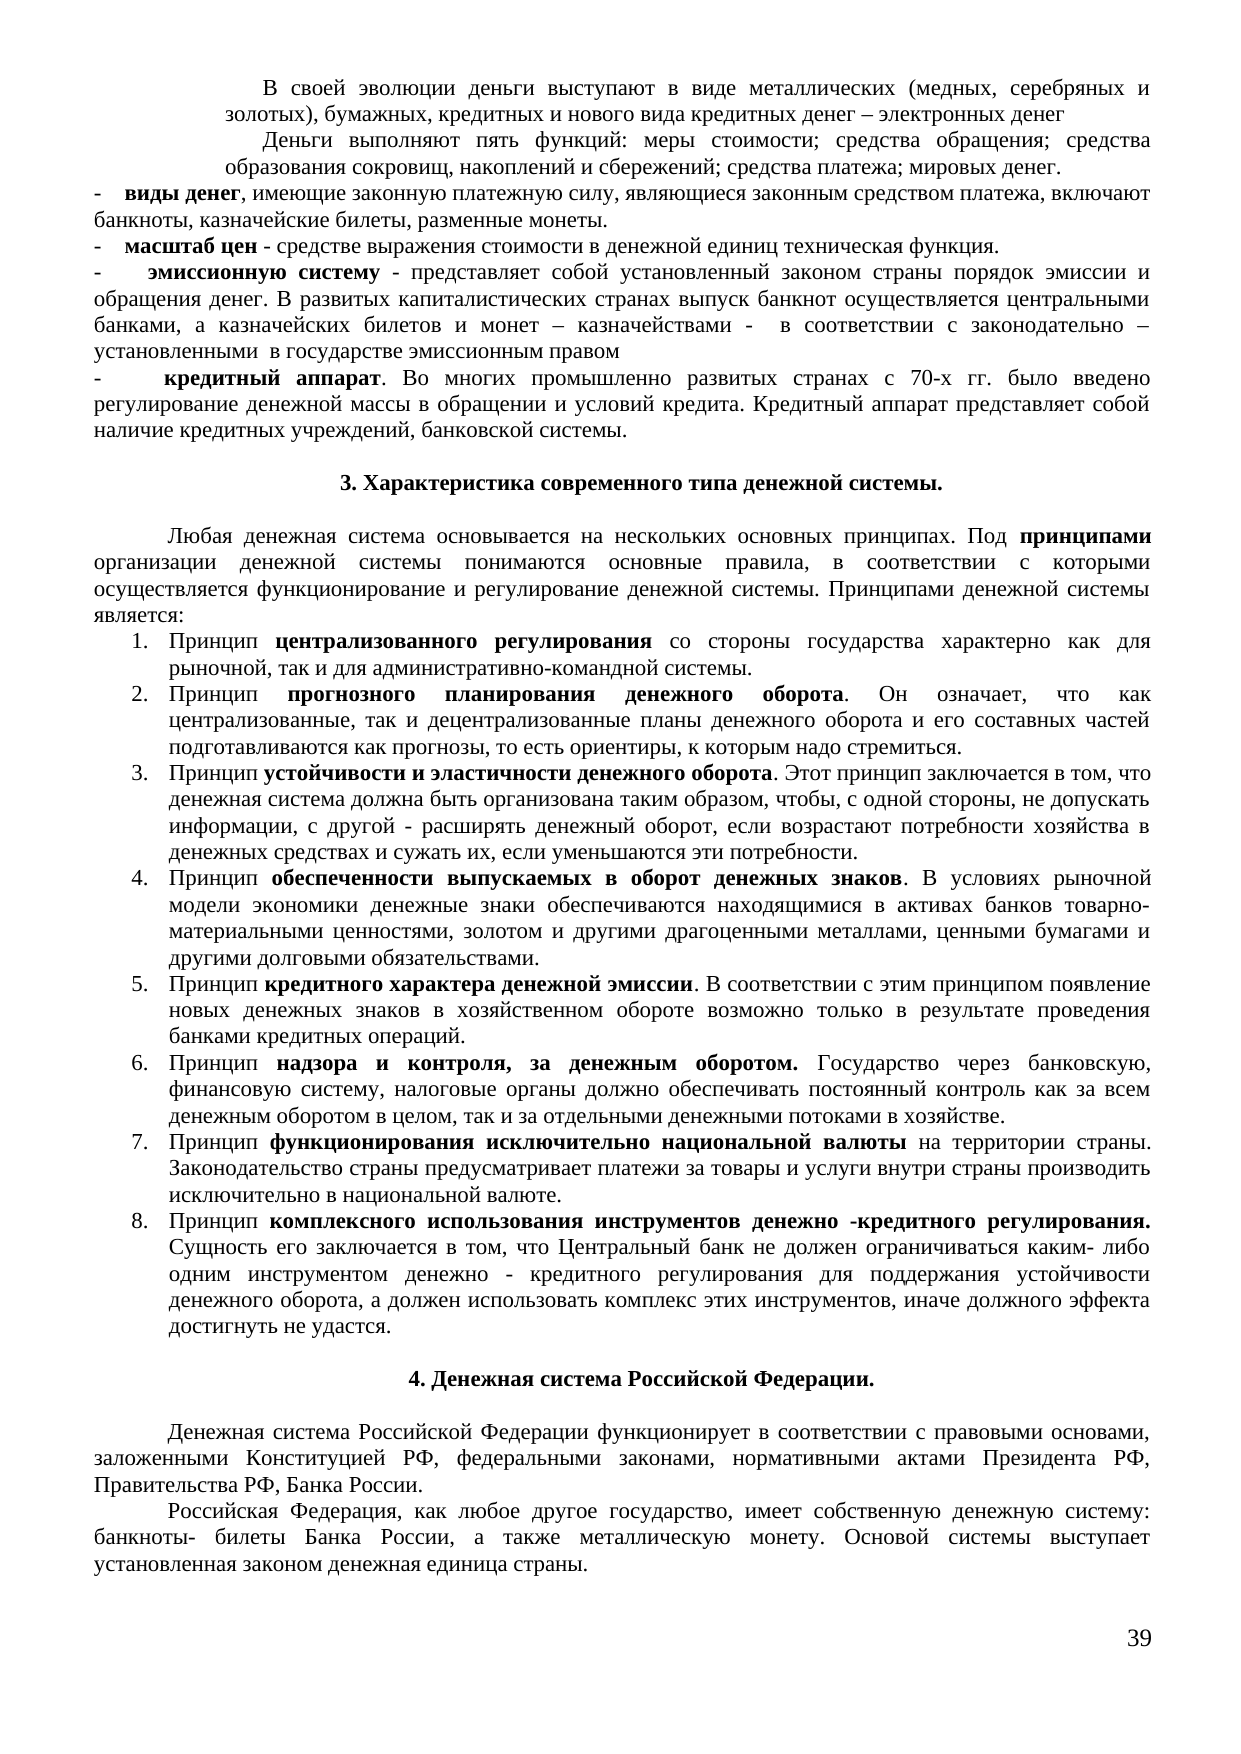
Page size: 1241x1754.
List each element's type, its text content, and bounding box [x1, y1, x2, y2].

list Принцип надзора и контроля, за денежным оборотом. Государство через банковскую, финансовую систему, налоговые органы должно обеспечивать постоянный контроль как за всем денежным оборотом в целом, так и за отдельными денежными потоками в хозяйстве. [131, 1049, 1152, 1128]
text Денежная система Российской Федерации функционирует в соответствии с правовыми основами, заложенными Конституцией РФ, федеральными законами, нормативными актами Президента РФ, Правительства РФ, Банка России. [94, 1418, 1152, 1497]
list Принцип обеспеченности выпускаемых в оборот денежных знаков. В условиях рыночной модели экономики денежные знаки обеспечиваются находящимися в активах банков товарно-материальными ценностями, золотом и другими драгоценными металлами, ценными бумагами и другими долговыми обязательствами. [131, 864, 1152, 970]
text 4. Денежная система Российской Федерации. [131, 1365, 1152, 1392]
text Российская Федерация, как любое другое государство, имеет собственную денежную систему: банкноты- билеты Банка России, а также металлическую монету. Основой системы выступает установленная законом денежная единица страны. [94, 1497, 1152, 1576]
text Любая денежная система основывается на нескольких основных принципах. Под принципами организации денежной системы понимаются основные правила, в соответствии с которыми осуществляется функционирование и регулирование денежной системы. Принципами денежной системы является: [94, 522, 1152, 627]
list Принцип прогнозного планирования денежного оборота. Он означает, что как централизованные, так и децентрализованные планы денежного оборота и его составных частей подготавливаются как прогнозы, то есть ориентиры, к которым надо стремиться. [131, 680, 1152, 759]
list Принцип комплексного использования инструментов денежно -кредитного регулирования. Сущность его заключается в том, что Центральный банк не должен ограничиваться каким- либо одним инструментом денежно - кредитного регулирования для поддержания устойчивости денежного оборота, а должен использовать комплекс этих инструментов, иначе должного эффекта достигнуть не удастся. [131, 1207, 1152, 1339]
text - масштаб цен - средстве выражения стоимости в денежной единиц техническая функция. [94, 232, 1152, 258]
list Принцип централизованного регулирования со стороны государства характерно как для рыночной, так и для административно-командной системы. [131, 627, 1152, 680]
text Деньги выполняют пять функций: меры стоимости; средства обращения; средства образования сокровищ, накоплений и сбережений; средства платежа; мировых денег. [225, 127, 1152, 179]
list Принцип функционирования исключительно национальной валюты на территории страны. Законодательство страны предусматривает платежи за товары и услуги внутри страны производить исключительно в национальной валюте. [131, 1128, 1152, 1207]
text 3. Характеристика современного типа денежной системы. [131, 469, 1152, 496]
text - кредитный аппарат. Во многих промышленно развитых странах с 70-х гг. было введено регулирование денежной массы в обращении и условий кредита. Кредитный аппарат представляет собой наличие кредитных учреждений, банковской системы. [94, 364, 1152, 443]
text В своей эволюции деньги выступают в виде металлических (медных, серебряных и золотых), бумажных, кредитных и нового вида кредитных денег – электронных денег [225, 74, 1152, 127]
text - виды денег, имеющие законную платежную силу, являющиеся законным средством платежа, включают банкноты, казначейские билеты, разменные монеты. [94, 179, 1152, 232]
list Принцип кредитного характера денежной эмиссии. В соответствии с этим принципом появление новых денежных знаков в хозяйственном обороте возможно только в результате проведения банками кредитных операций. [131, 970, 1152, 1049]
list Принцип устойчивости и эластичности денежного оборота. Этот принцип заключается в том, что денежная система должна быть организована таким образом, чтобы, с одной стороны, не допускать информации, с другой - расширять денежный оборот, если возрастают потребности хозяйства в денежных средствах и сужать их, если уменьшаются эти потребности. [131, 759, 1152, 864]
text - эмиссионную систему - представляет собой установленный законом страны порядок эмиссии и обращения денег. В развитых капиталистических странах выпуск банкнот осуществляется центральными банками, а казначейских билетов и монет – казначействами - в соответствии с законодательно – установленными в государстве эмиссионным правом [94, 258, 1152, 364]
